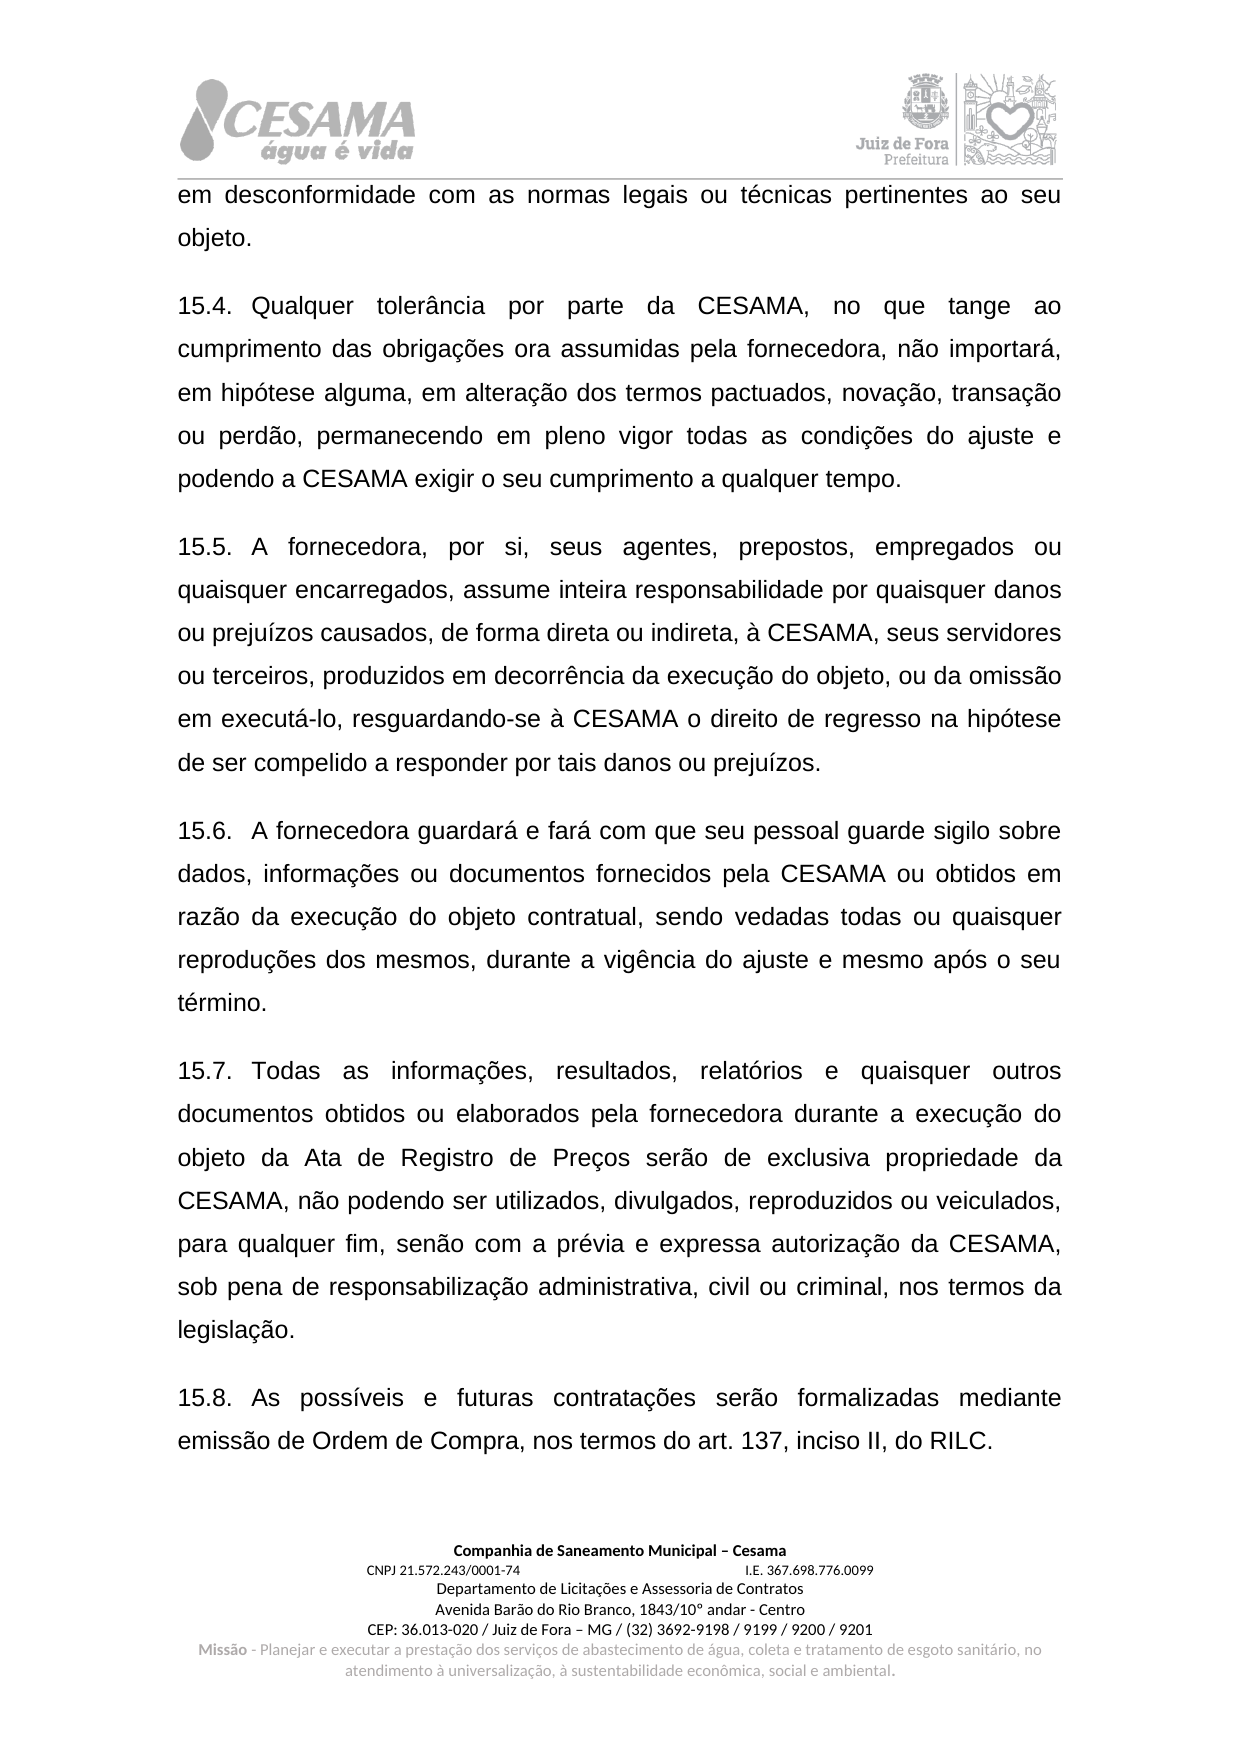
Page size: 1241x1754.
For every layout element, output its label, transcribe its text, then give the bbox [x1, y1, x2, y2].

list A fornecedora guardará e fará com que seu pessoal guarde sigilo sobre dados, informações ou documentos fornecidos pela CESAMA ou obtidos em razão da execução do objeto contratual, sendo vedadas todas ou quaisquer reproduções dos mesmos, durante a vigência do ajuste e mesmo após o seu término. [177, 816, 1063, 1017]
list Todas as informações, resultados, relatórios e quaisquer outros documentos obtidos ou elaborados pela fornecedora durante a execução do objeto da Ata de Registro de Preços serão de exclusiva propriedade da CESAMA, não podendo ser utilizados, divulgados, reproduzidos ou veiculados, para qualquer fim, senão com a prévia e expressa autorização da CESAMA, sob pena de responsabilização administrativa, civil ou criminal, nos termos da legislação. [177, 1056, 1063, 1344]
list A fornecedora, por si, seus agentes, prepostos, empregados ou quaisquer encarregados, assume inteira responsabilidade por quaisquer danos ou prejuízos causados, de forma direta ou indireta, à CESAMA, seus servidores ou terceiros, produzidos em decorrência da execução do objeto, ou da omissão em executá-lo, resguardando-se à CESAMA o direito de regresso na hipótese de ser compelido a responder por tais danos ou prejuízos. [177, 532, 1063, 776]
list As possíveis e futuras contratações serão formalizadas mediante emissão de Ordem de Compra, nos termos do art. 137, inciso II, do RILC. [177, 1383, 1063, 1455]
picture [177, 73, 1063, 180]
list Qualquer tolerância por parte da CESAMA, no que tange ao cumprimento das obrigações ora assumidas pela fornecedora, não importará, em hipótese alguma, em alteração dos termos pactuados, novação, transação ou perdão, permanecendo em pleno vigor todas as condições do ajuste e podendo a CESAMA exigir o seu cumprimento a qualquer tempo. [177, 291, 1063, 492]
